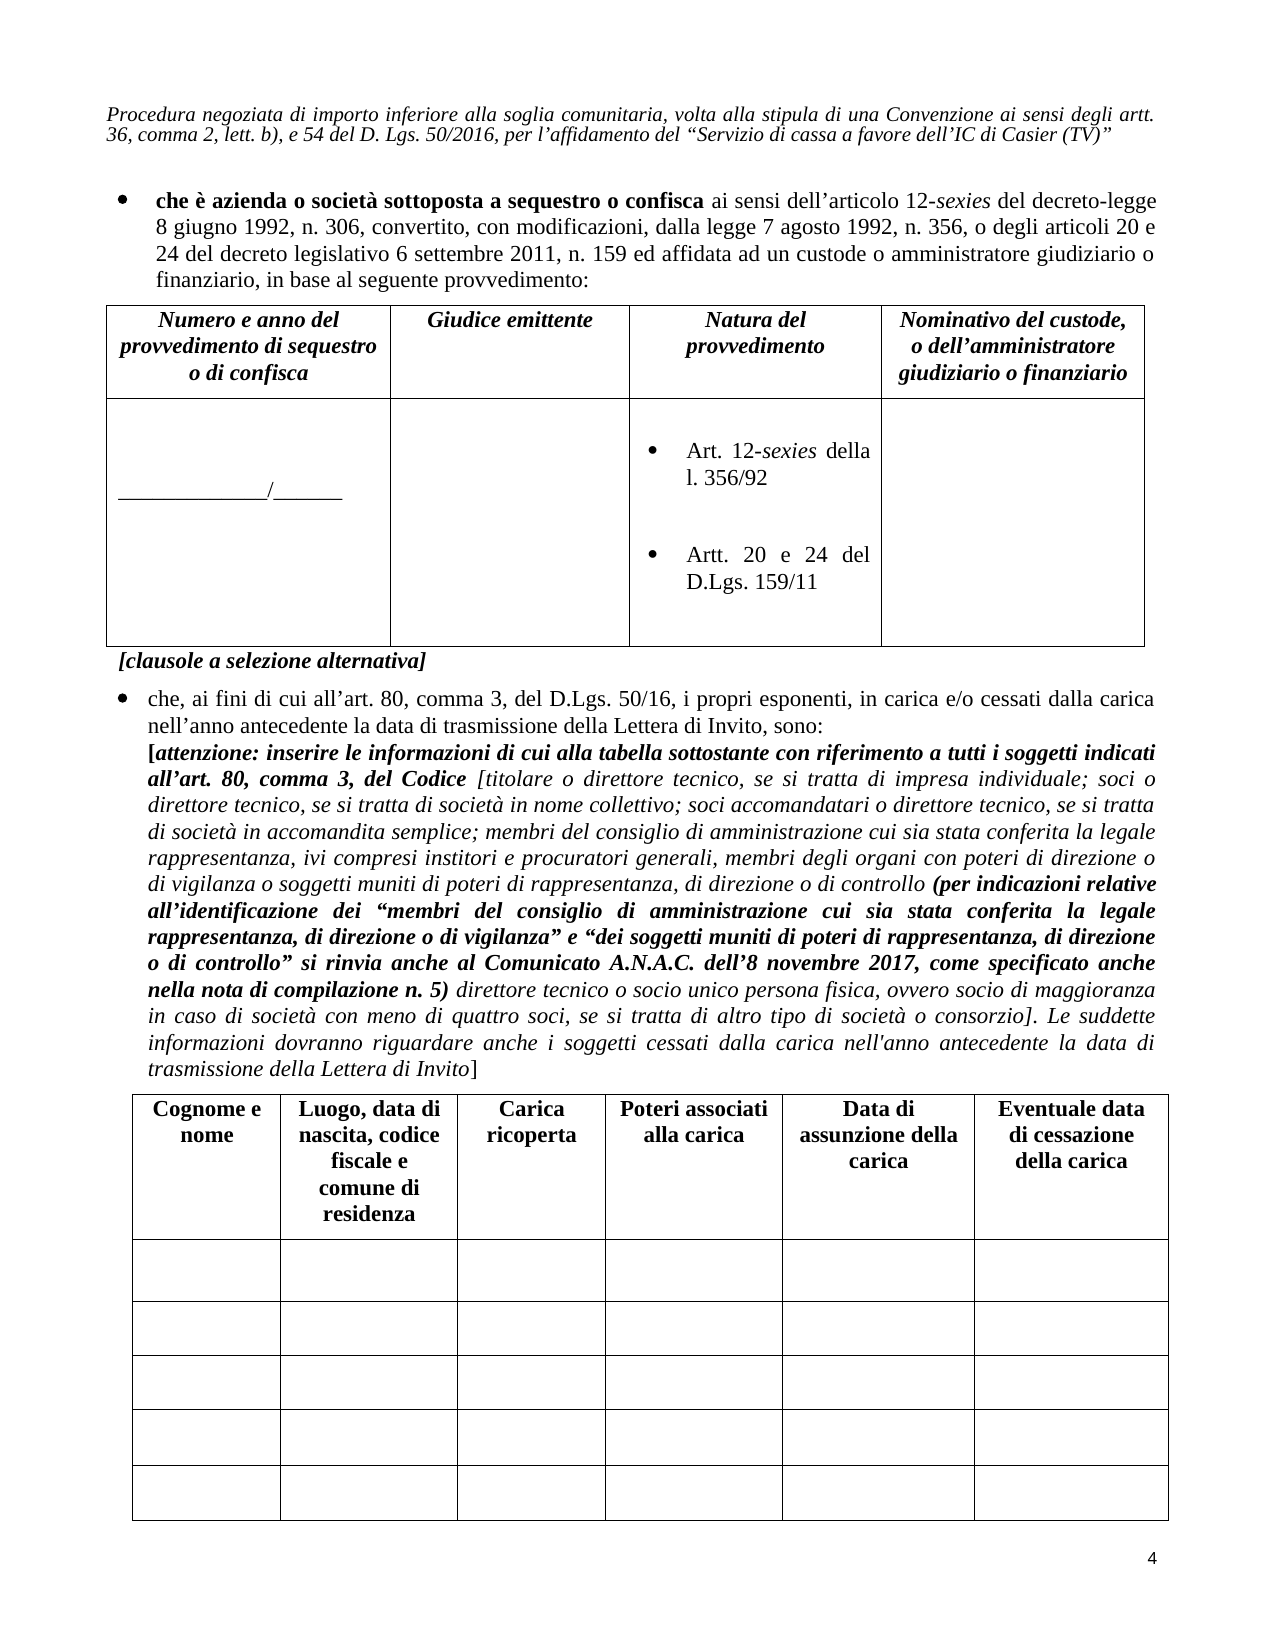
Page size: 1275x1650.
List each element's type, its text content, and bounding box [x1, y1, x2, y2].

table_header Poteri associati alla carica [606, 1095, 782, 1239]
table_header Cognome e nome [133, 1095, 280, 1239]
table_header Luogo, data di nascita, codice fiscale e comune di residenza [281, 1095, 457, 1239]
table_cell [882, 399, 1144, 646]
table_header Numero e anno del provvedimento di sequestro o di confisca [107, 306, 390, 398]
table_cell [975, 1240, 1168, 1301]
table_cell [391, 399, 629, 646]
table_cell [281, 1410, 457, 1465]
text [attenzione: inserire le informazioni di cui alla tabella sottostante con riferimento a tutti i soggetti indicati all’art. 80, comma 3, del Codice [titolare o direttore tecnico, se si tratta di impresa individuale; soci o direttore tecnico, se si tratta di società in nome collettivo; soci accomandatari o direttore tecnico, se si tratta di società in accomandita semplice; membri del consiglio di amministrazione cui sia stata conferita la legale rappresentanza, ivi compresi institori e procuratori generali, membri degli organi con poteri di direzione o di vigilanza o soggetti muniti di poteri di rappresentanza, di direzione o di controllo (per indicazioni relative all’identificazione dei “membri del consiglio di amministrazione cui sia stata conferita la legale rappresentanza, di direzione o di vigilanza” e “dei soggetti muniti di poteri di rappresentanza, di direzione o di controllo” si rinvia anche al Comunicato A.N.A.C. dell’8 novembre 2017, come specificato anche nella nota di compilazione n. 5) direttore tecnico o socio unico persona fisica, ovvero socio di maggioranza in caso di società con meno di quattro soci, se si tratta di altro tipo di società o consorzio]. Le suddette informazioni dovranno riguardare anche i soggetti cessati dalla carica nell'anno antecedente la data di trasmissione della Lettera di Invito] [148, 739, 1157, 1081]
table_cell _____________/______ [107, 399, 390, 646]
table_cell [458, 1466, 605, 1520]
table_cell [281, 1240, 457, 1301]
table_header Giudice emittente [391, 306, 629, 398]
table_cell [281, 1466, 457, 1520]
table_cell [783, 1356, 974, 1409]
table_cell [606, 1240, 782, 1301]
table_cell [783, 1240, 974, 1301]
table_cell [458, 1356, 605, 1409]
table_header Data di assunzione della carica [783, 1095, 974, 1239]
table_cell [975, 1302, 1168, 1355]
table_cell [783, 1302, 974, 1355]
table_cell [975, 1356, 1168, 1409]
table_header Natura del provvedimento [630, 306, 881, 398]
table_cell [975, 1410, 1168, 1465]
table_cell [133, 1302, 280, 1355]
list che, ai fini di cui all’art. 80, comma 3, del D.Lgs. 50/16, i propri esponenti, in carica e/o cessati dalla carica nell’anno antecedente la data di trasmissione della Lettera di Invito, sono: [118, 686, 1157, 739]
text [clausole a selezione alternativa] [118, 647, 1157, 673]
table_cell Art. 12-sexies della l. 356/92 Artt. 20 e 24 del D.Lgs. 159/11 [630, 399, 881, 646]
table_cell [133, 1410, 280, 1465]
table_cell [133, 1356, 280, 1409]
table_cell [281, 1356, 457, 1409]
table_header Eventuale data di cessazione della carica [975, 1095, 1168, 1239]
table_cell [975, 1466, 1168, 1520]
table_cell [133, 1240, 280, 1301]
table_cell [783, 1466, 974, 1520]
table_header Nominativo del custode, o dell’amministratore giudiziario o finanziario [882, 306, 1144, 398]
list che è azienda o società sottoposta a sequestro o confisca ai sensi dell’articolo 12-sexies del decreto-legge 8 giugno 1992, n. 306, convertito, con modificazioni, dalla legge 7 agosto 1992, n. 356, o degli articoli 20 e 24 del decreto legislativo 6 settembre 2011, n. 159 ed affidata ad un custode o amministratore giudiziario o finanziario, in base al seguente provvedimento: [118, 187, 1157, 292]
table_cell [606, 1356, 782, 1409]
table_cell [281, 1302, 457, 1355]
table_cell [458, 1302, 605, 1355]
table_cell [606, 1410, 782, 1465]
table_header Carica ricoperta [458, 1095, 605, 1239]
table_cell [458, 1240, 605, 1301]
table_cell [606, 1302, 782, 1355]
table_cell [606, 1466, 782, 1520]
table_cell [133, 1466, 280, 1520]
table_cell [458, 1410, 605, 1465]
table_cell [783, 1410, 974, 1465]
